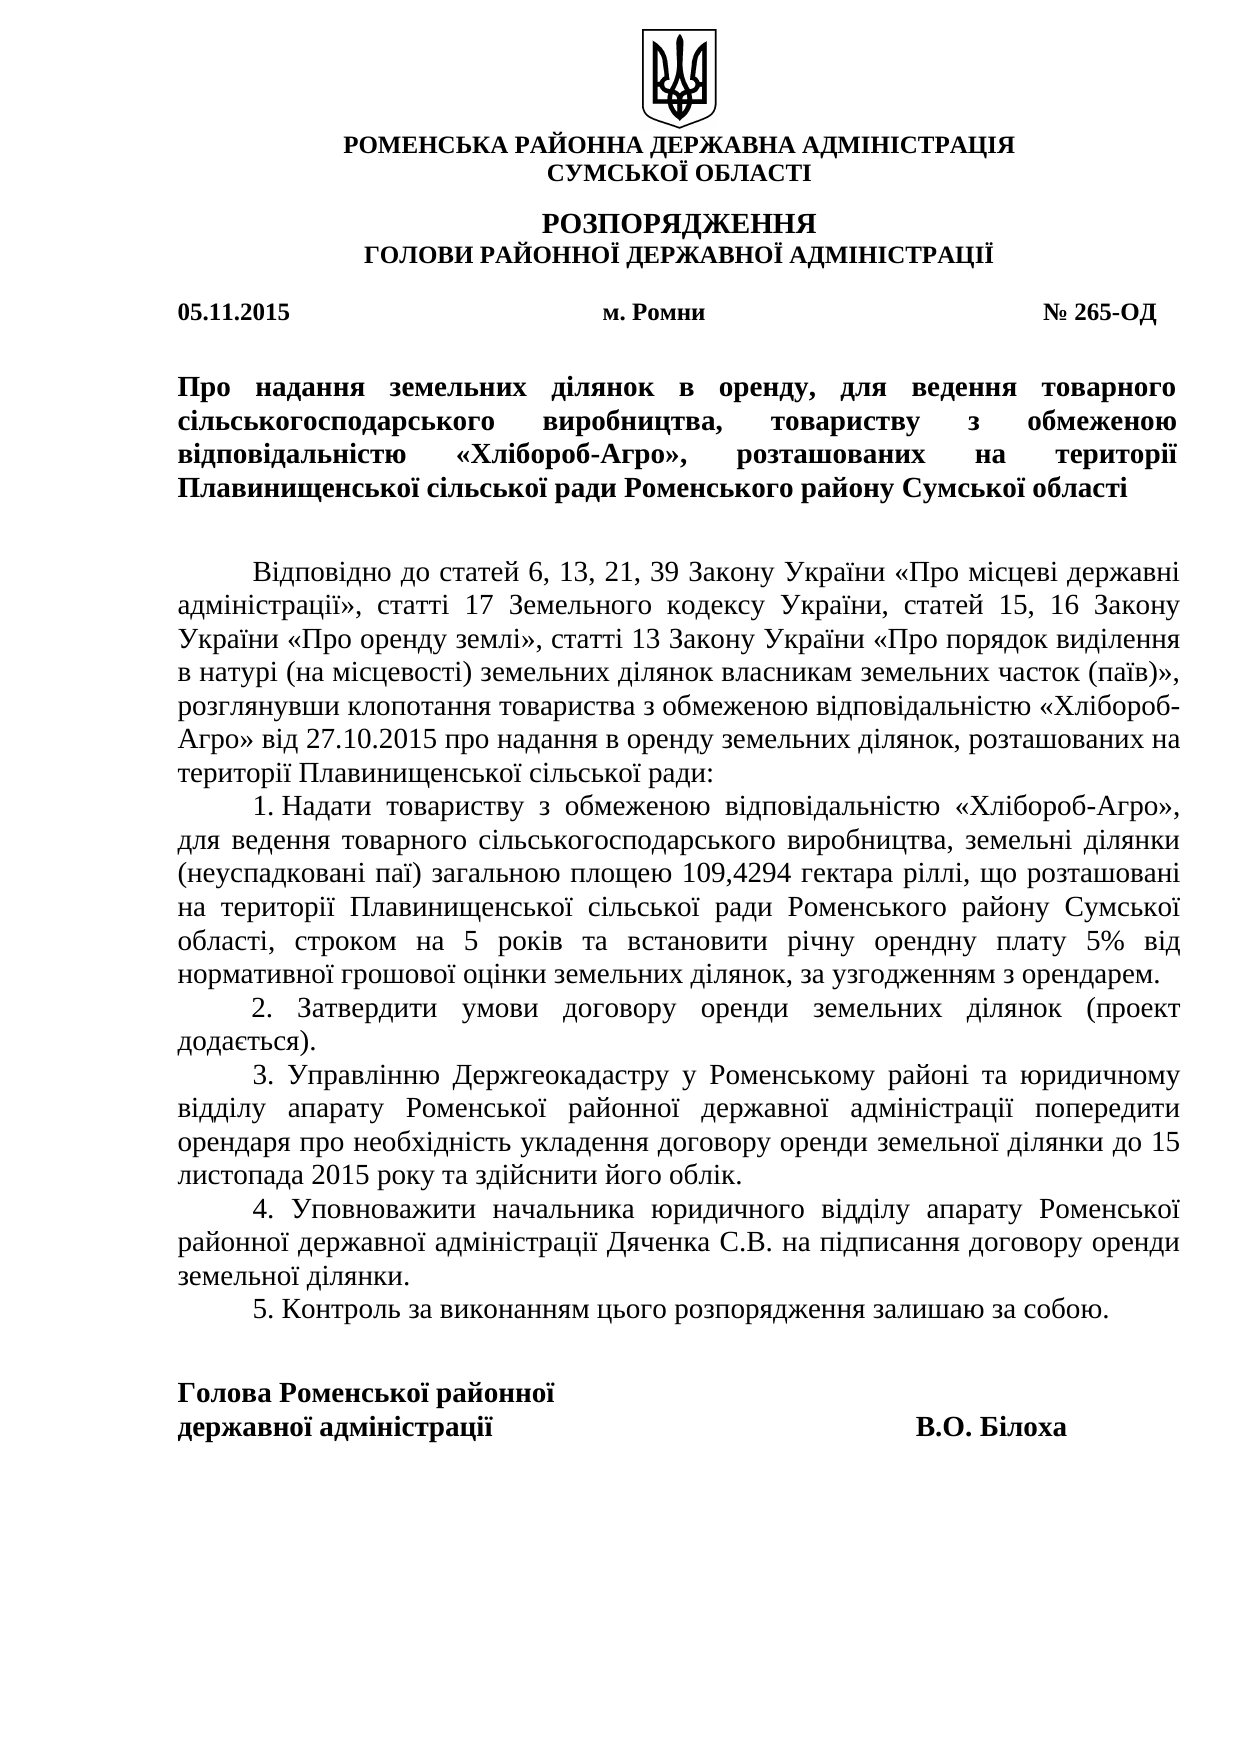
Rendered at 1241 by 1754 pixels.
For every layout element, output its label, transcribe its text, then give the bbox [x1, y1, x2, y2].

text 5. Контроль за виконанням цього розпорядження залишаю за собою. [177, 1292, 1181, 1325]
text 05.11.2015 м. Ромни № 265-ОД [177, 297, 1181, 326]
picture [641, 29, 717, 130]
text 1. Надати товариству з обмеженою відповідальністю «Хлібороб-Агро», для ведення товарного сільськогосподарського виробництва, земельні ділянки (неуспадковані паї) загальною площею 109,4294 гектара ріллі, що розташовані на території Плавинищенської сільської ради Роменського району Сумської області, строком на 5 років та встановити річну орендну плату 5% від нормативної грошової оцінки земельних ділянок, за узгодженням з орендарем. [177, 788, 1181, 990]
text Про надання земельних ділянок в оренду, для ведення товарного сільськогосподарського виробництва, товариству з обмеженою відповідальністю «Хлібороб-Агро», розташованих на території Плавинищенської сільської ради Роменського району Сумської області [177, 369, 1177, 503]
text ГОЛОВИ РАЙОННОЇ ДЕРЖАВНОЇ АДМІНІСТРАЦІЇ [177, 240, 1181, 269]
text РОЗПОРЯДЖЕННЯ [177, 206, 1181, 240]
text Відповідно до статей 6, 13, 21, 39 Закону України «Про місцеві державні адміністрації», статті 17 Земельного кодексу України, статей 15, 16 Закону України «Про оренду землі», статті 13 Закону України «Про порядок виділення в натурі (на місцевості) земельних ділянок власникам земельних часток (паїв)», розглянувши клопотання товариства з обмеженою відповідальністю «Хлібороб-Агро» від 27.10.2015 про надання в оренду земельних ділянок, розташованих на території Плавинищенської сільської ради: [177, 554, 1181, 788]
text 2. Затвердити умови договору оренди земельних ділянок (проект додається). [177, 990, 1181, 1057]
text 3. Управлінню Держгеокадастру у Роменському районі та юридичному відділу апарату Роменської районної державної адміністрації попередити орендаря про необхідність укладення договору оренди земельної ділянки до 15 листопада 2015 року та здійснити його облік. [177, 1057, 1181, 1191]
subtitle державної адміністрації В.О. Білоха [177, 1409, 1181, 1443]
text СУМСЬКОЇ ОБЛАСТІ [177, 158, 1181, 187]
subtitle Голова Роменської районної [177, 1376, 1181, 1409]
text РОМЕНСЬКА РАЙОННА ДЕРЖАВНА АДМІНІСТРАЦІЯ [177, 130, 1181, 158]
text 4. Уповноважити начальника юридичного відділу апарату Роменської районної державної адміністрації Дяченка С.В. на підписання договору оренди земельної ділянки. [177, 1191, 1181, 1292]
